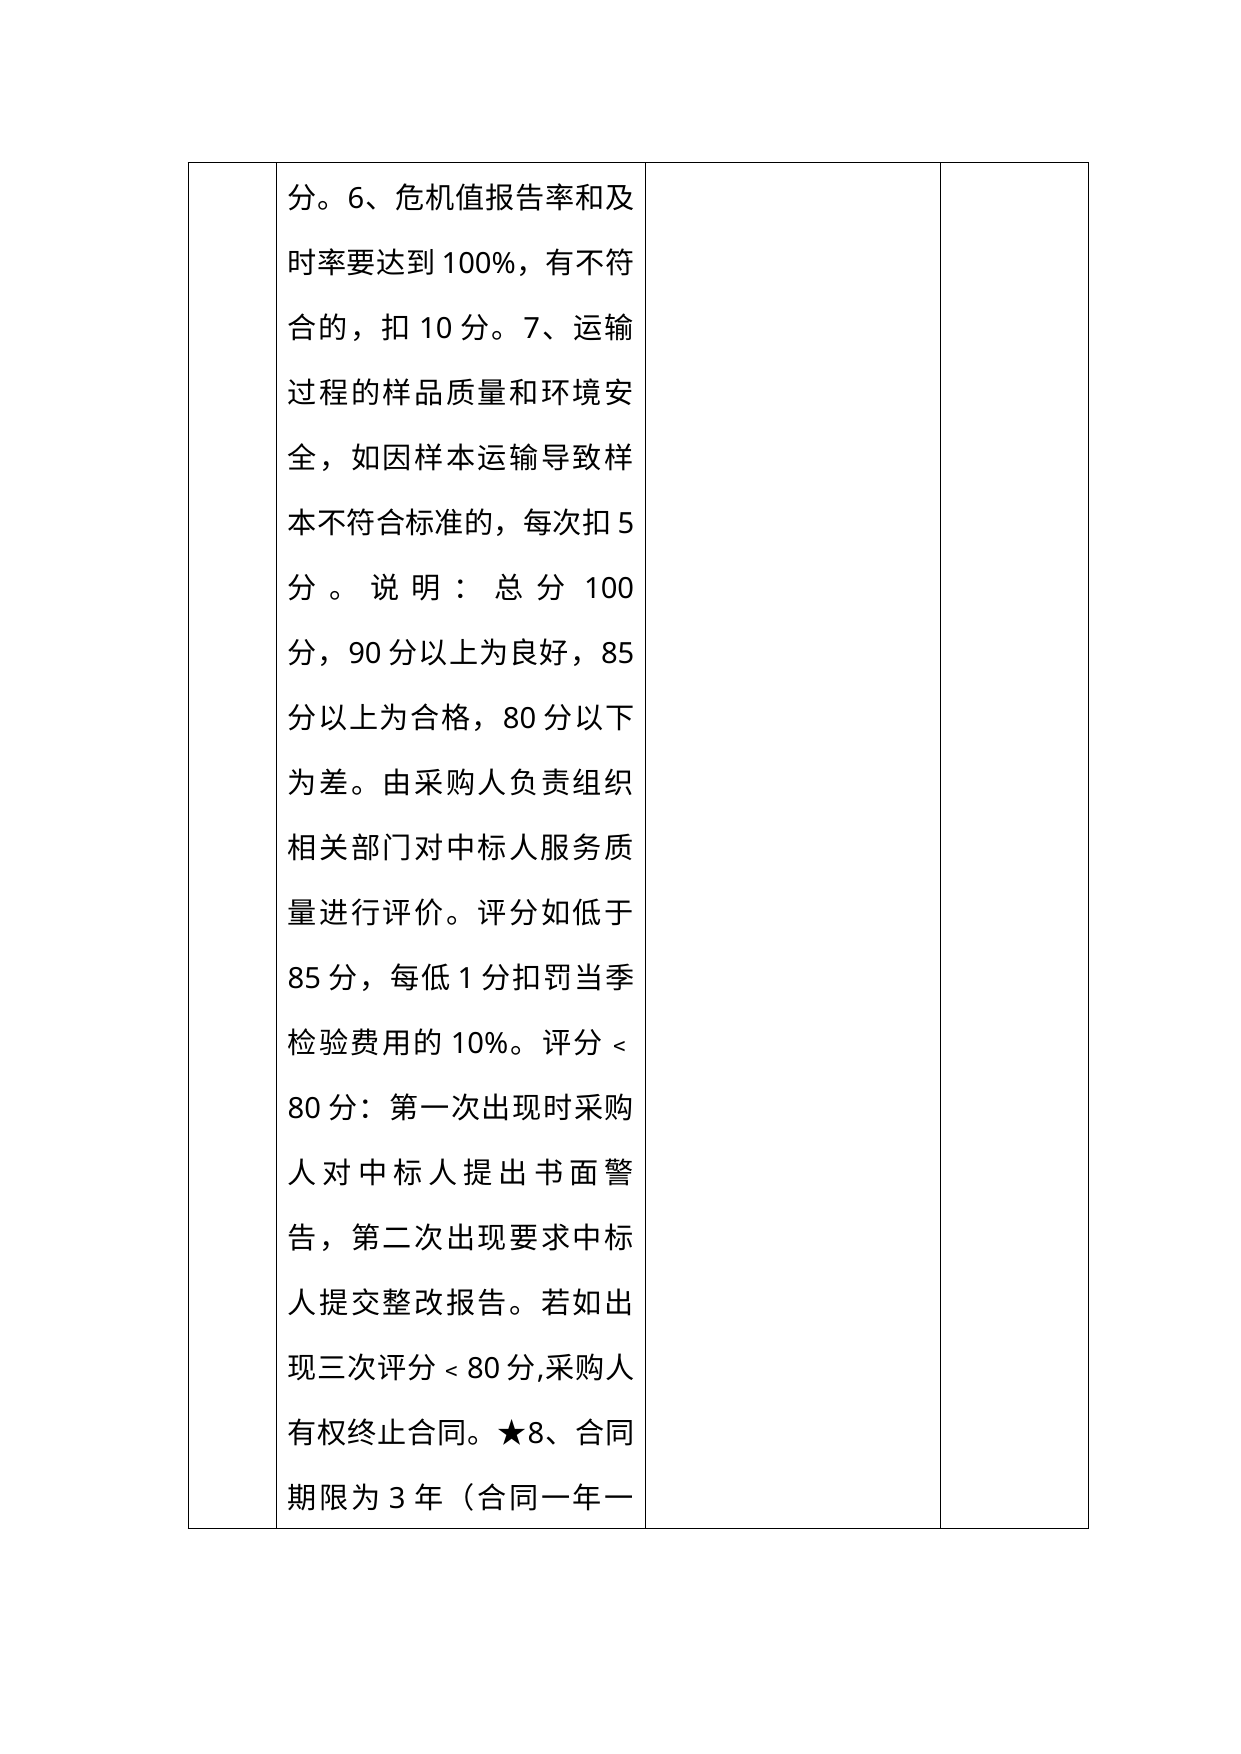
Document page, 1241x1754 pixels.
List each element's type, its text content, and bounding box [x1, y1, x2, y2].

table_cell [646, 163, 940, 1528]
table_cell 2 [189, 163, 276, 1528]
table_cell [941, 163, 1088, 1528]
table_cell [277, 163, 645, 1528]
